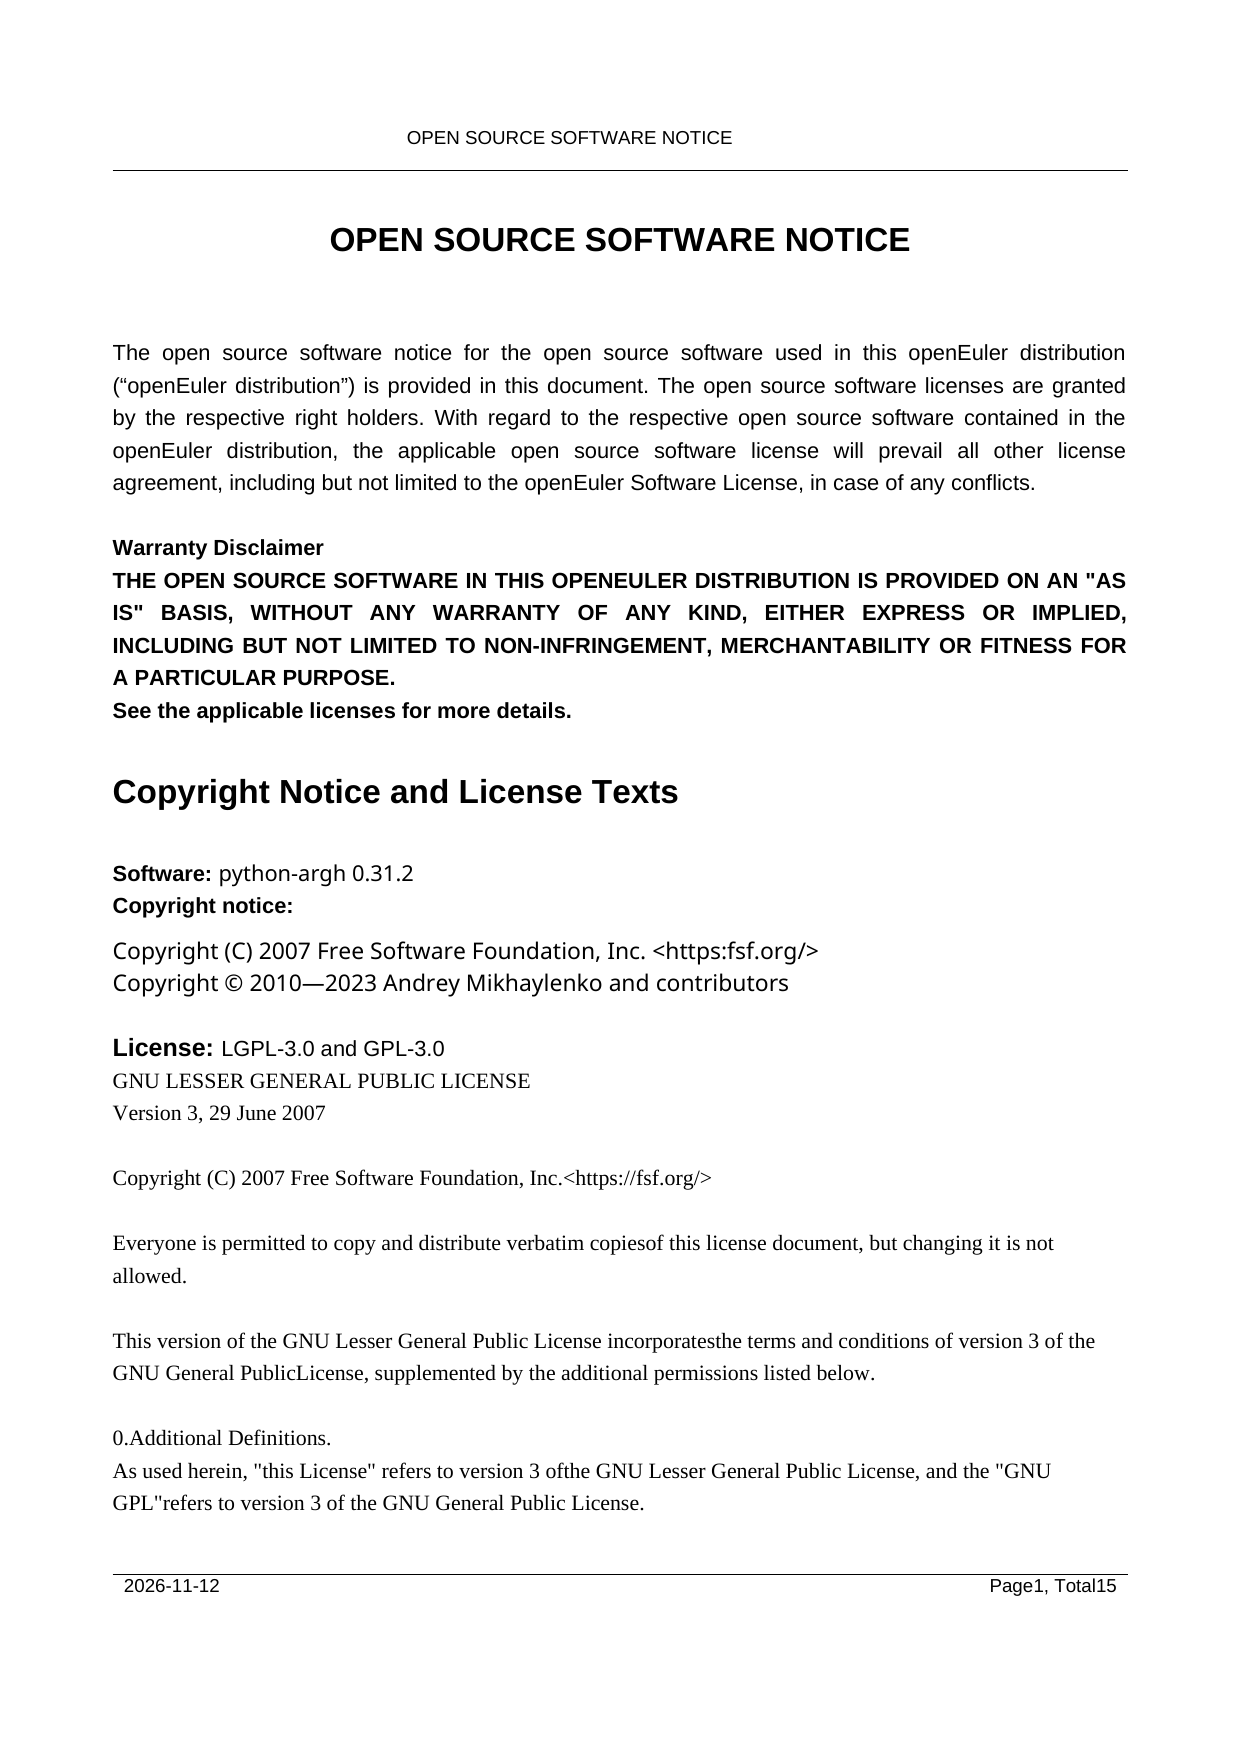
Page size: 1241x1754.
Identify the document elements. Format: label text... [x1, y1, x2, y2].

text 0.Additional Definitions. [112, 1421, 1128, 1454]
text The open source software notice for the open source software used in this openEuler distribution (“openEuler distribution”) is provided in this document. The open source software licenses are granted by the respective right holders. With regard to the respective open source software contained in the openEuler distribution, the applicable open source software license will prevail all other license agreement, including but not limited to the openEuler Software License, in case of any conflicts. [112, 336, 1128, 499]
text GNU LESSER GENERAL PUBLIC LICENSE [112, 1064, 1128, 1096]
text As used herein, "this License" refers to version 3 ofthe GNU Lesser General Public License, and the "GNU GPL"refers to version 3 of the GNU General Public License. [112, 1454, 1128, 1519]
text Version 3, 29 June 2007 [112, 1096, 1128, 1129]
text Copyright Notice and License Texts [112, 759, 1128, 824]
text Copyright (C) 2007 Free Software Foundation, Inc.<https://fsf.org/> [112, 1161, 1128, 1194]
text Copyright (C) 2007 Free Software Foundation, Inc. <https:fsf.org/> Copyright © 2010—2023 Andrey Mikhaylenko and contributors [112, 934, 1128, 1031]
text Warranty Disclaimer [112, 531, 1128, 564]
title Software: python-argh 0.31.2 [112, 856, 1128, 889]
text THE OPEN SOURCE SOFTWARE IN THIS OPENEULER DISTRIBUTION IS PROVIDED ON AN "AS IS" BASIS, WITHOUT ANY WARRANTY OF ANY KIND, EITHER EXPRESS OR IMPLIED, INCLUDING BUT NOT LIMITED TO NON-INFRINGEMENT, MERCHANTABILITY OR FITNESS FOR A PARTICULAR PURPOSE. See the applicable licenses for more details. [112, 564, 1128, 726]
text OPEN SOURCE SOFTWARE NOTICE [112, 206, 1128, 271]
text Everyone is permitted to copy and distribute verbatim copiesof this license document, but changing it is not allowed. [112, 1226, 1128, 1291]
text License: LGPL-3.0 and GPL-3.0 [112, 1031, 1128, 1064]
text This version of the GNU Lesser General Public License incorporatesthe terms and conditions of version 3 of the GNU General PublicLicense, supplemented by the additional permissions listed below. [112, 1324, 1128, 1389]
text Copyright notice: [112, 889, 1128, 921]
